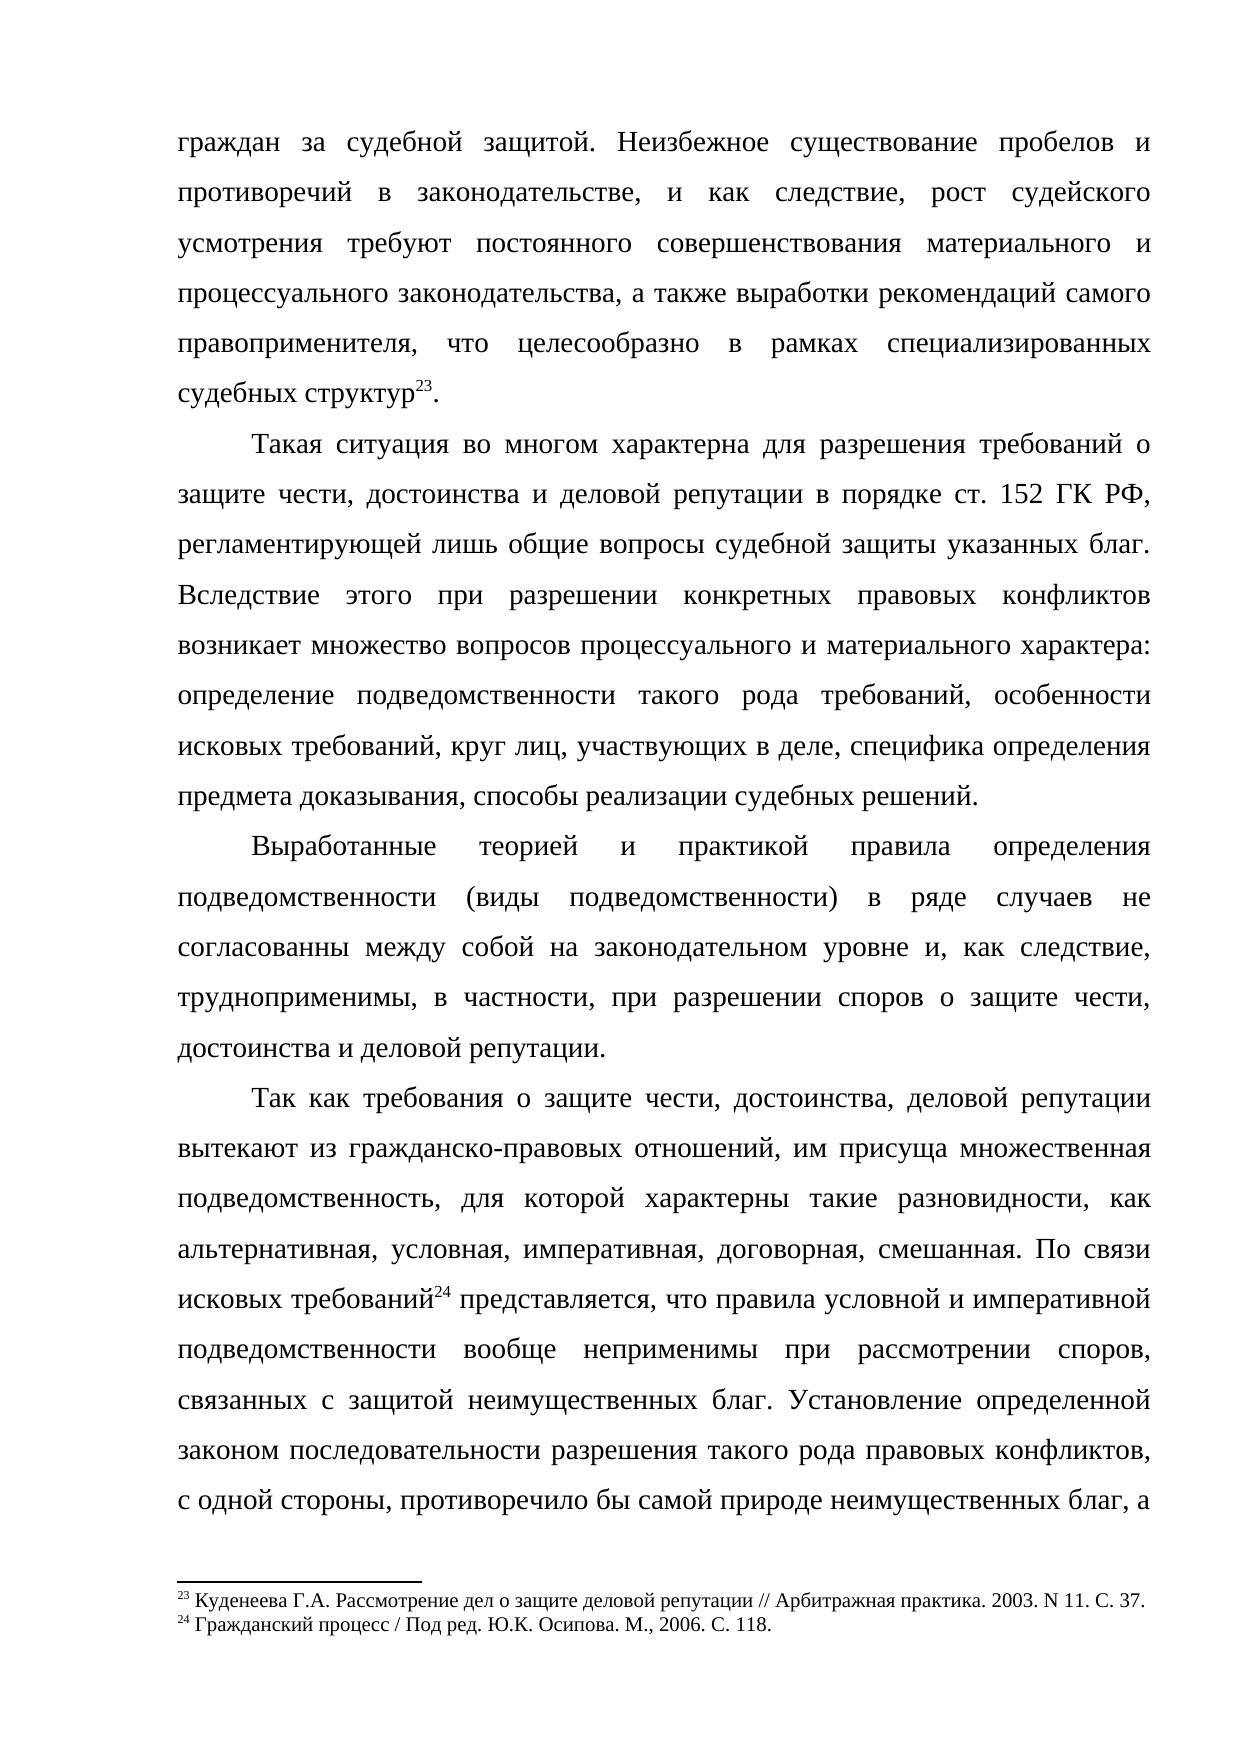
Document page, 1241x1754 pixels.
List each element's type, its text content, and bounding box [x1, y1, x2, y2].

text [177, 124, 1152, 409]
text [177, 1080, 1152, 1516]
text Выработанные теорией и практикой правила определения подведомственности (виды подведомственности) в ряде случаев не согласованны между собой на законодательном уровне и, как следствие, трудноприменимы, в частности, при разрешении споров о защите чести, достоинства и деловой репутации. [177, 828, 1152, 1063]
text Такая ситуация во многом характерна для разрешения требований о защите чести, достоинства и деловой репутации в порядке ст. 152 ГК РФ, регламентирующей лишь общие вопросы судебной защиты указанных благ. Вследствие этого при разрешении конкретных правовых конфликтов возникает множество вопросов процессуального и материального характера: определение подведомственности такого рода требований, особенности исковых требований, круг лиц, участвующих в деле, специфика определения предмета доказывания, способы реализации судебных решений. [177, 426, 1152, 812]
